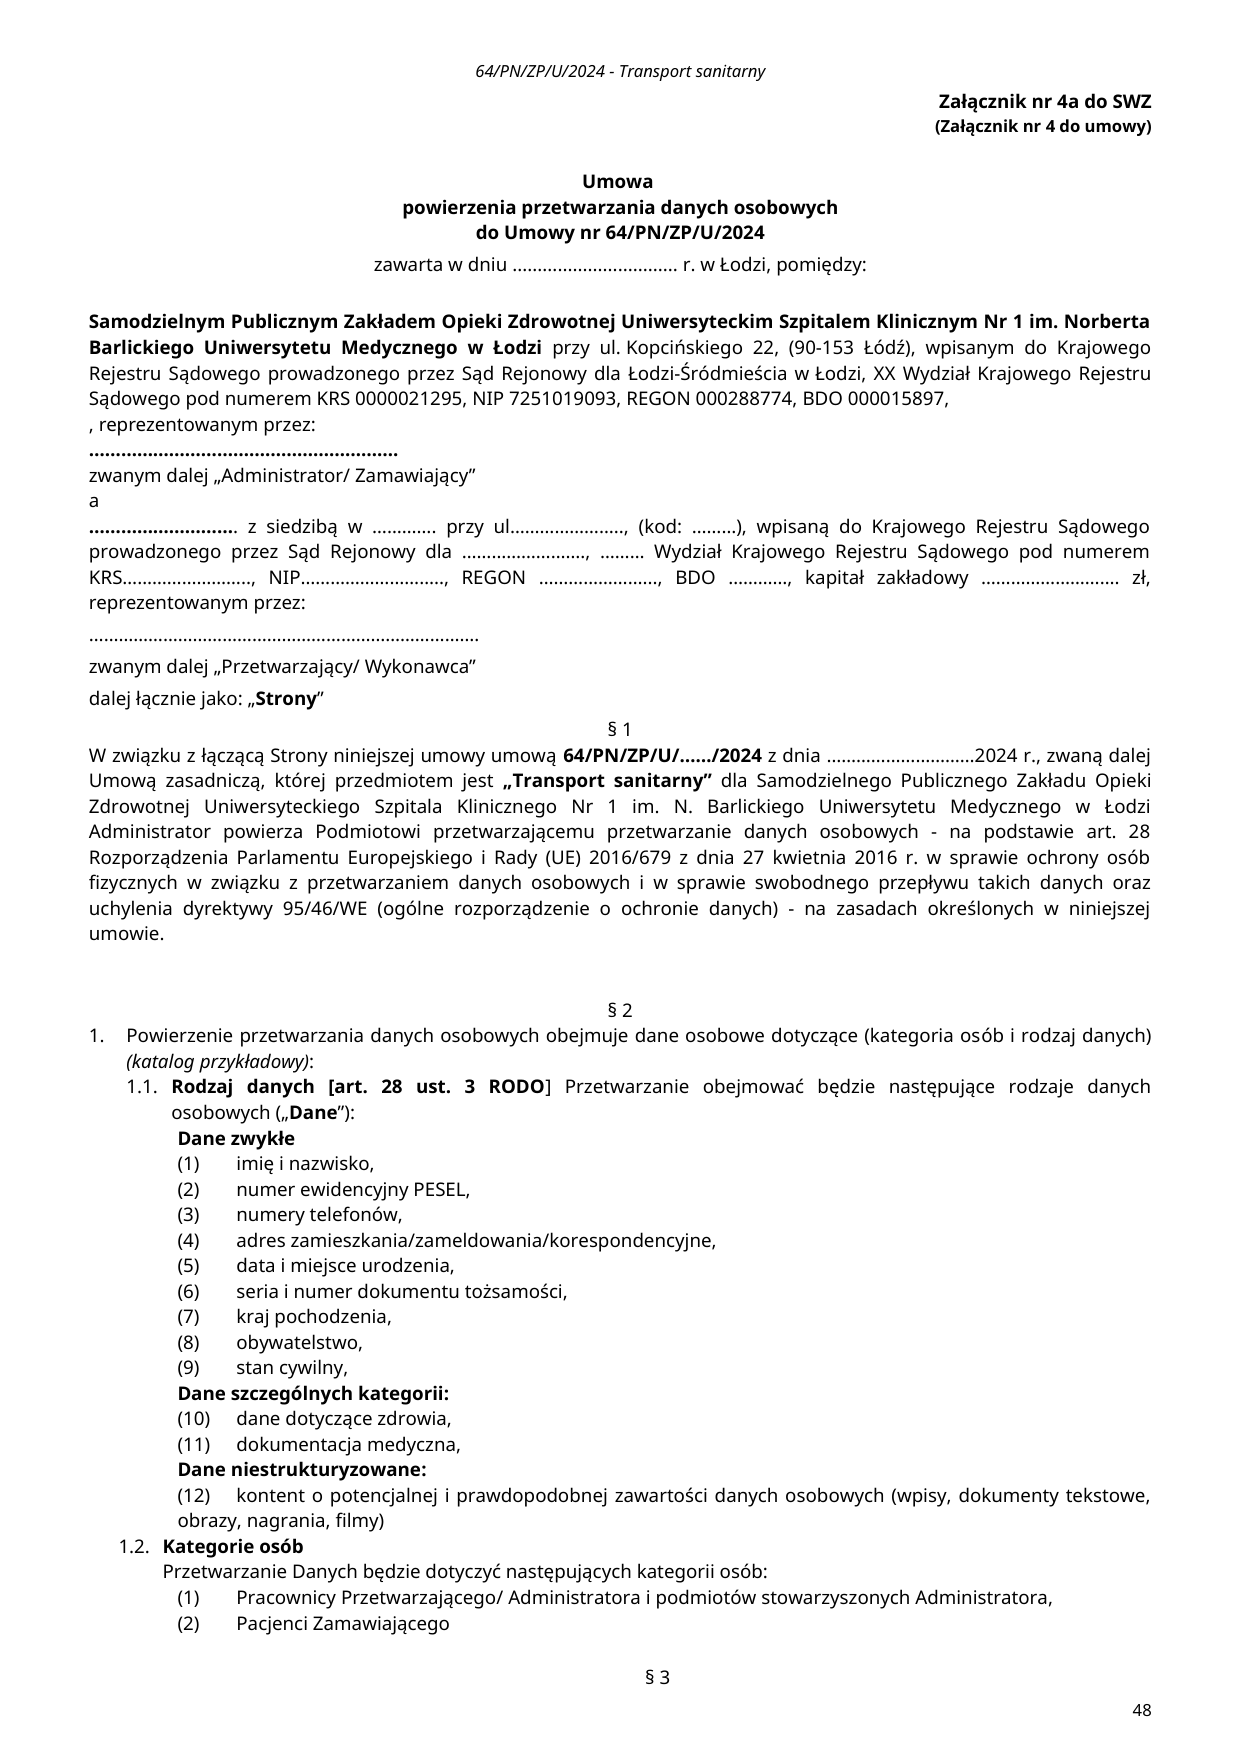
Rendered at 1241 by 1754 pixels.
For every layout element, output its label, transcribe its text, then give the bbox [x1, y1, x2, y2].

text zwanym dalej „Przetwarzający/ Wykonawca” [89, 653, 1152, 678]
text Umowa powierzenia przetwarzania danych osobowych do Umowy nr 64/PN/ZP/U/2024 [89, 169, 1152, 245]
text W związku z łączącą Strony niniejszej umowy umową 64/PN/ZP/U/……/2024 z dnia …………………………2024 r., zwaną dalej Umową zasadniczą, której przedmiotem jest „Transport sanitarny” dla Samodzielnego Publicznego Zakładu Opieki Zdrowotnej Uniwersyteckiego Szpitala Klinicznego Nr 1 im. N. Barlickiego Uniwersytetu Medycznego w Łodzi Administrator powierza Podmiotowi przetwarzającemu przetwarzanie danych osobowych - na podstawie art. 28 Rozporządzenia Parlamentu Europejskiego i Rady (UE) 2016/679 z dnia 27 kwietnia 2016 r. w sprawie ochrony osób fizycznych w związku z przetwarzaniem danych osobowych i w sprawie swobodnego przepływu takich danych oraz uchylenia dyrektywy 95/46/WE (ogólne rozporządzenie o ochronie danych) - na zasadach określonych w niniejszej umowie. [89, 742, 1152, 946]
list Pracownicy Przetwarzającego/ Administratora i podmiotów stowarzyszonych Administratora, [177, 1584, 1152, 1610]
text ………………………. z siedzibą w …………. przy ul………………….., (kod: ………), wpisaną do Krajowego Rejestru Sądowego prowadzonego przez Sąd Rejonowy dla ……………………., ……… Wydział Krajowego Rejestru Sądowego pod numerem KRS…………………….., NIP……………………….., REGON …………………..., BDO …………, kapitał zakładowy ………………………. zł, reprezentowanym przez: [89, 513, 1152, 615]
list adres zamieszkania/zameldowania/korespondencyjne, [177, 1227, 1152, 1252]
text Dane szczególnych kategorii: [177, 1380, 1152, 1406]
text § 2 [89, 997, 1152, 1023]
text , reprezentowanym przez: [89, 411, 1152, 436]
list seria i numer dokumentu tożsamości, [177, 1278, 1152, 1303]
list numer ewidencyjny PESEL, [177, 1176, 1152, 1201]
text Dane niestrukturyzowane: [177, 1457, 1152, 1482]
list obywatelstwo, [177, 1329, 1152, 1354]
list dokumentacja medyczna, [177, 1431, 1152, 1457]
list numery telefonów, [177, 1201, 1152, 1227]
list imię i nazwisko, [177, 1150, 1152, 1176]
text zawarta w dniu ................................. r. w Łodzi, pomiędzy: [89, 251, 1152, 277]
list Kategorie osób [118, 1533, 1152, 1559]
list § 3 [164, 1664, 1152, 1690]
list stan cywilny, [177, 1354, 1152, 1380]
list Powierzenie przetwarzania danych osobowych obejmuje dane osobowe dotyczące (kategoria osób i rodzaj danych)(katalog przykładowy): [89, 1023, 1152, 1074]
text Dane zwykłe [177, 1125, 1123, 1150]
text a [89, 487, 1152, 513]
list dane dotyczące zdrowia, [177, 1406, 1152, 1431]
text (Załącznik nr 4 do umowy) [89, 114, 1152, 137]
text Samodzielnym Publicznym Zakładem Opieki Zdrowotnej Uniwersyteckim Szpitalem Klinicznym Nr 1 im. Norberta Barlickiego Uniwersytetu Medycznego w Łodzi przy ul. Kopcińskiego 22, (90-153 Łódź), wpisanym do Krajowego Rejestru Sądowego prowadzonego przez Sąd Rejonowy dla Łodzi-Śródmieścia w Łodzi, XX Wydział Krajowego Rejestru Sądowego pod numerem KRS 0000021295, NIP 7251019093, REGON 000288774, BDO 000015897, [89, 309, 1152, 411]
text § 1 [89, 717, 1152, 742]
list Rodzaj danych [art. 28 ust. 3 RODO] Przetwarzanie obejmować będzie następujące rodzaje danych osobowych („Dane”): [126, 1074, 1152, 1125]
text Załącznik nr 4a do SWZ [89, 89, 1152, 114]
text dalej łącznie jako: „Strony” [89, 685, 1152, 710]
text zwanym dalej „Administrator/ Zamawiający” [89, 462, 1152, 487]
list kraj pochodzenia, [177, 1303, 1152, 1329]
list kontent o potencjalnej i prawdopodobnej zawartości danych osobowych (wpisy, dokumenty tekstowe, obrazy, nagrania, filmy) [177, 1482, 1152, 1533]
list data i miejsce urodzenia, [177, 1252, 1152, 1278]
text Przetwarzanie Danych będzie dotyczyć następujących kategorii osób: [162, 1559, 1152, 1584]
text …………………………………………………. [89, 436, 1152, 462]
text ……………………………………………………………………. [89, 621, 1152, 647]
list Pacjenci Zamawiającego [177, 1610, 1152, 1635]
